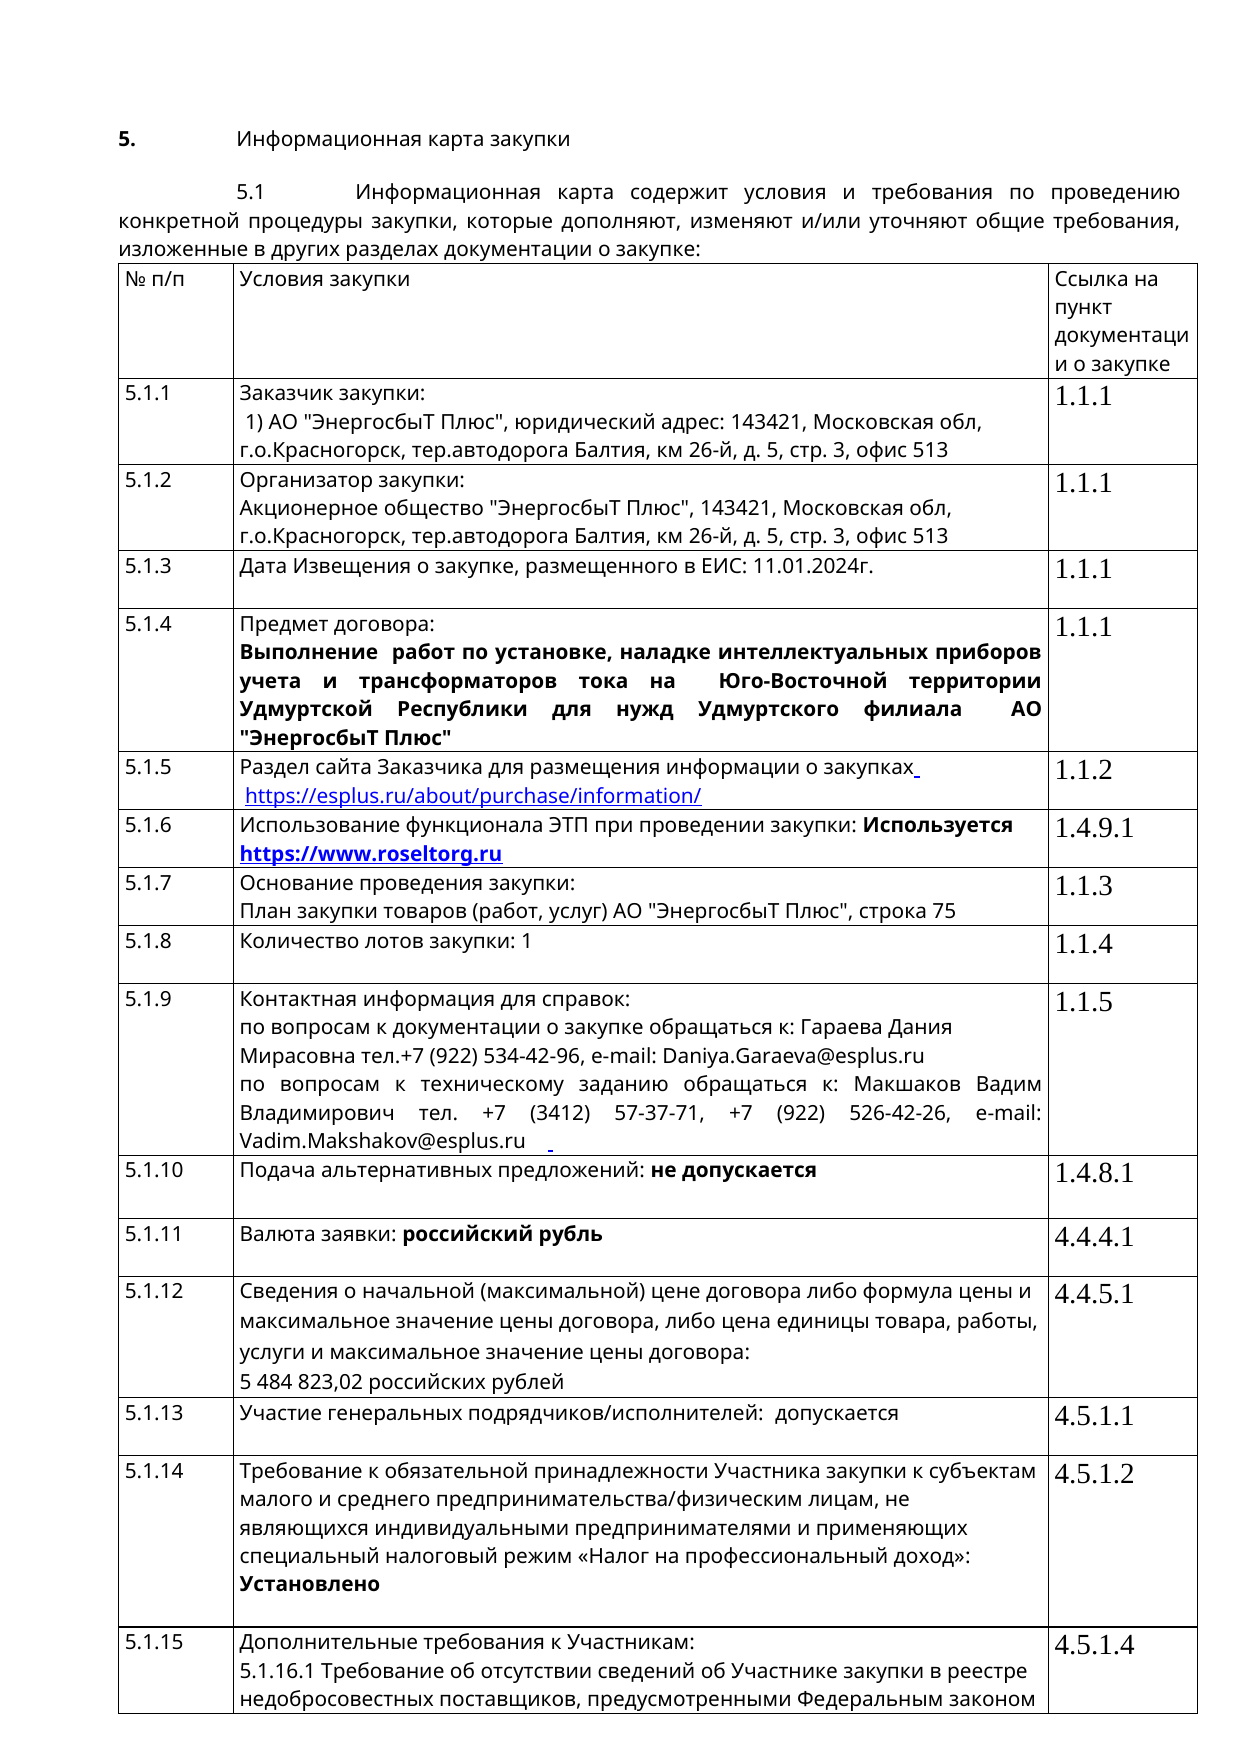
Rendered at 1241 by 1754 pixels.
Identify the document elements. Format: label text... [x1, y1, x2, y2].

table_cell [119, 1628, 233, 1713]
table_cell [119, 1156, 233, 1218]
table_cell [119, 926, 233, 983]
table_cell Предмет договора: Выполнение работ по установке, наладке интеллектуальных приборов учета и трансформаторов тока на Юго-Восточной территории Удмуртской Республики для нужд Удмуртского филиала АО "ЭнергосбыТ Плюс" [234, 609, 1048, 751]
table_cell [119, 810, 233, 867]
subtitle Информационная карта закупки [118, 124, 1181, 152]
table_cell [234, 1628, 1048, 1713]
table_cell [119, 379, 233, 464]
table_header Условия закупки [234, 264, 1048, 377]
table_cell Организатор закупки: Акционерное общество "ЭнергосбыТ Плюс", 143421, Московская обл, г.о.Красногорск, тер.автодорога Балтия, км 26-й, д. 5, стр. 3, офис 513 [234, 465, 1048, 550]
table_cell 4.4.4.1 [1049, 1219, 1197, 1276]
table_cell 4.5.1.1 [1049, 1398, 1197, 1455]
table_cell 4.5.1.4 [1049, 1628, 1197, 1713]
table_cell 1.1.3 [1049, 868, 1197, 925]
table_cell [119, 1398, 233, 1455]
table_cell Заказчик закупки: 1) АО "ЭнергосбыТ Плюс", юридический адрес: 143421, Московская обл, г.о.Красногорск, тер.автодорога Балтия, км 26-й, д. 5, стр. 3, офис 513 [234, 379, 1048, 464]
table_cell 1.1.5 [1049, 984, 1197, 1154]
table_cell Раздел сайта Заказчика для размещения информации о закупках https://esplus.ru/about/purchase/information/ [234, 752, 1048, 809]
table_cell Использование функционала ЭТП при проведении закупки: Используется https://www.roseltorg.ru [234, 810, 1048, 867]
table_cell Контактная информация для справок: по вопросам к документации о закупке обращаться к: Гараева Дания Мирасовна тел.+7 (922) 534-42-96, e-mail: Daniya.Garaeva@esplus.ru по вопросам к техническому заданию обращаться к: Макшаков Вадим Владимирович тел. +7 (3412) 57-37-71, +7 (922) 526-42-26, e-mail: Vadim.Makshakov@esplus.ru [234, 984, 1048, 1154]
table_cell [119, 868, 233, 925]
table_cell 1.1.1 [1049, 551, 1197, 608]
table_cell 1.1.2 [1049, 752, 1197, 809]
table_cell 1.4.8.1 [1049, 1156, 1197, 1218]
table_cell [119, 1219, 233, 1276]
table_cell Подача альтернативных предложений: не допускается [234, 1156, 1048, 1218]
table_cell Участие генеральных подрядчиков/исполнителей: допускается [234, 1398, 1048, 1455]
table_cell Дата Извещения о закупке, размещенного в ЕИС: 11.01.2024г. [234, 551, 1048, 608]
table_cell 4.4.5.1 [1049, 1277, 1197, 1397]
table_cell 1.1.1 [1049, 609, 1197, 751]
table_cell [119, 984, 233, 1154]
table_cell Количество лотов закупки: 1 [234, 926, 1048, 983]
table_cell [119, 465, 233, 550]
table_cell Основание проведения закупки: План закупки товаров (работ, услуг) АО "ЭнергосбыТ Плюс", строка 75 [234, 868, 1048, 925]
table_cell [119, 752, 233, 809]
table_cell Сведения о начальной (максимальной) цене договора либо формула цены и максимальное значение цены договора, либо цена единицы товара, работы, услуги и максимальное значение цены договора: 5 484 823,02 российских рублей [234, 1277, 1048, 1397]
table_cell [119, 1277, 233, 1397]
table_cell Валюта заявки: российский рубль [234, 1219, 1048, 1276]
table_cell Требование к обязательной принадлежности Участника закупки к субъектам малого и среднего предпринимательства/физическим лицам, не являющихся индивидуальными предпринимателями и применяющих специальный налоговый режим «Налог на профессиональный доход»: Установлено [234, 1456, 1048, 1626]
table_cell 1.4.9.1 [1049, 810, 1197, 867]
table_cell [119, 1456, 233, 1626]
table_header № п/п [119, 264, 233, 377]
table_cell 4.5.1.2 [1049, 1456, 1197, 1626]
text 5.1 Информационная карта содержит условия и требования по проведению конкретной процедуры закупки, которые дополняют, изменяют и/или уточняют общие требования, изложенные в других разделах документации о закупке: [118, 177, 1181, 263]
table_cell 1.1.1 [1049, 379, 1197, 464]
table_cell [119, 551, 233, 608]
table_cell [119, 609, 233, 751]
table_cell 1.1.1 [1049, 465, 1197, 550]
table_header Ссылка на пункт документации о закупке [1049, 264, 1197, 377]
table_cell 1.1.4 [1049, 926, 1197, 983]
